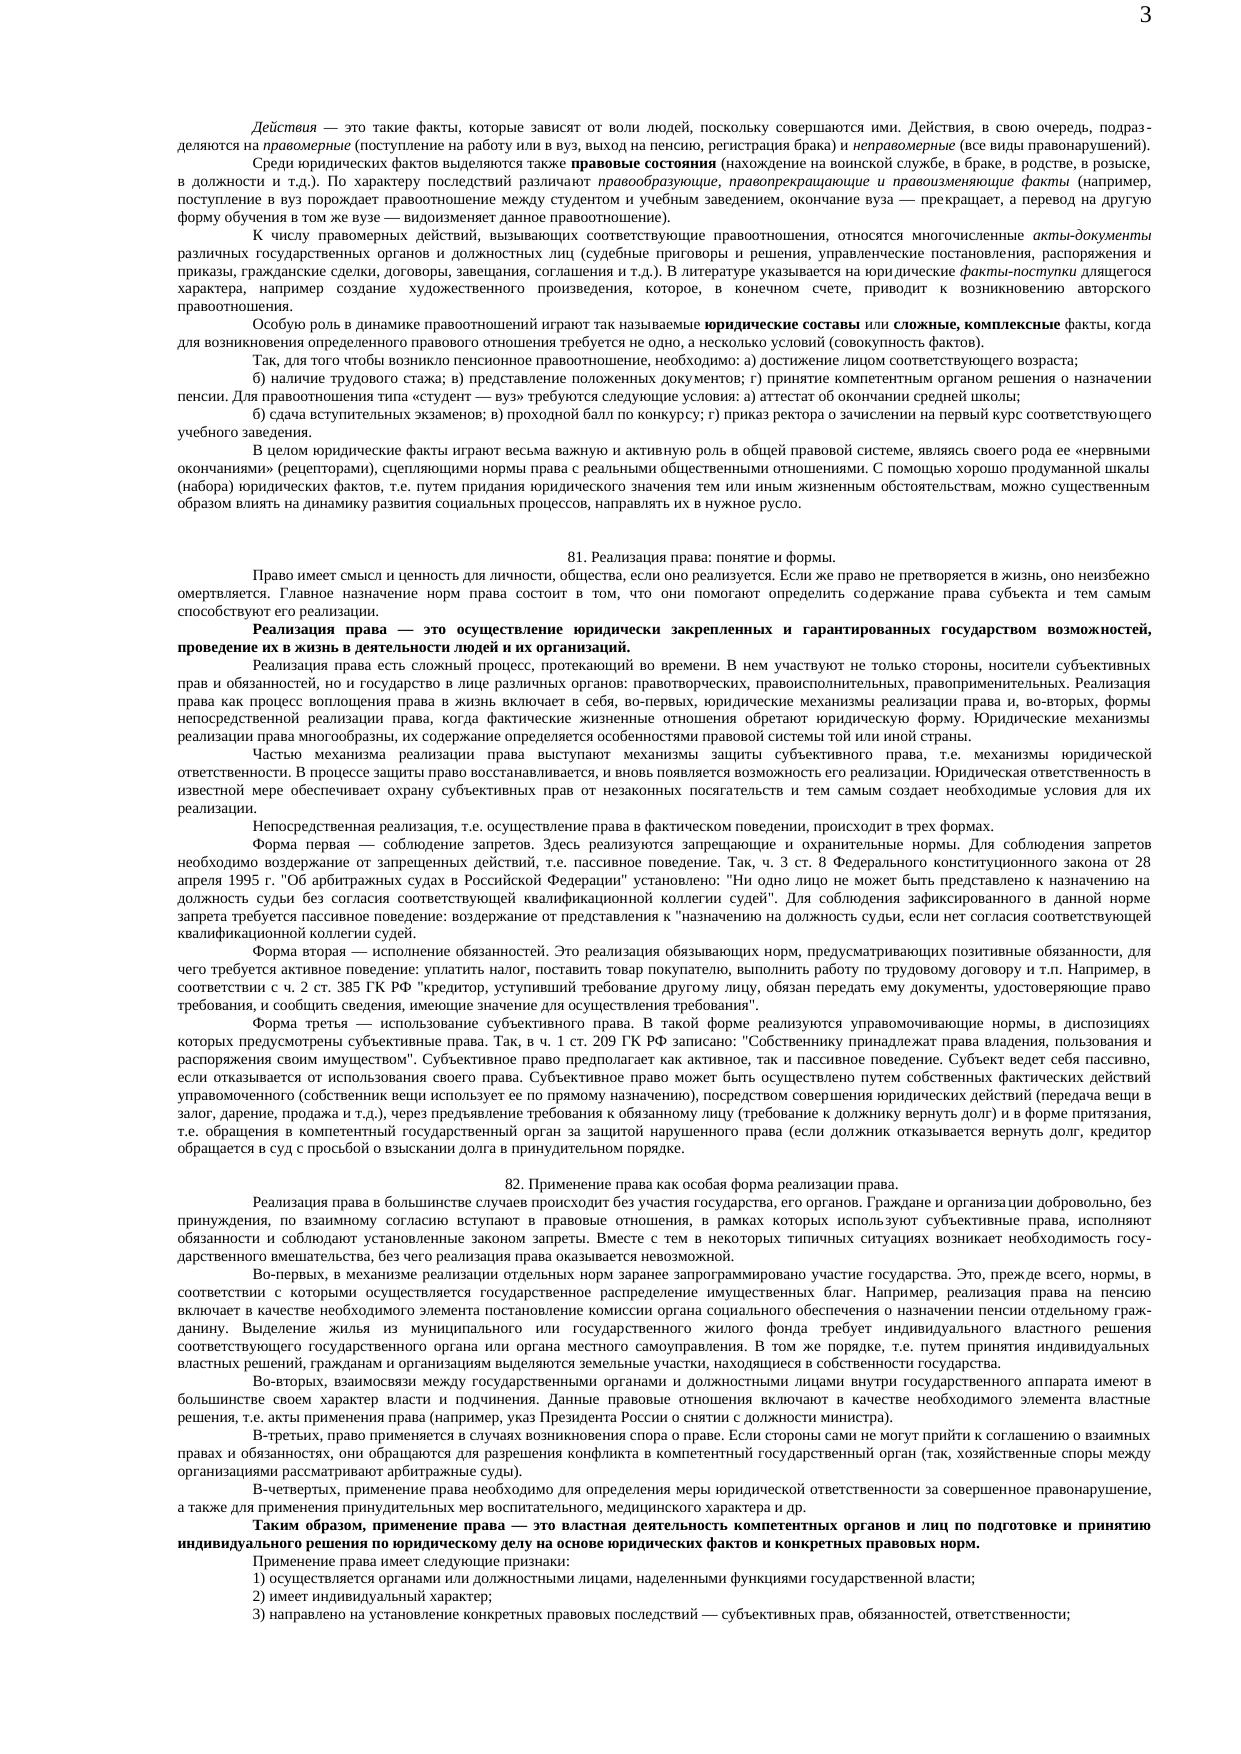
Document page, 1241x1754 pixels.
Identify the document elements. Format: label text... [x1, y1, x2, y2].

text Непосредственная реализация, т.е. осуществление права в фактическом поведении, происходит в трех формах. [177, 817, 1152, 835]
text б) сдача вступительных экзаменов; в) проходной балл по конкурсу; г) приказ ректора о зачислении на первый курс соответствующего учебного заведения. [177, 405, 1152, 441]
text Среди юридических фактов выделяются также правовые состояния (нахождение на воинской службе, в браке, в родстве, в розыске, в должности и т.д.). По характеру последствий различают правообразующие, правопрекращающие и правоизменяющие факты (например, поступление в вуз порождает правоотношение между студентом и учебным заведением, окончание вуза — прекращает, а перевод на другую форму обучения в том же вузе — видоизменяет данное правоотношение). [177, 154, 1152, 226]
text 82. Применение права как особая форма реализации права. [177, 1175, 1152, 1193]
text Во-вторых, взаимосвязи между государственными органами и должностными лицами внутри государственного аппарата имеют в большинстве своем характер власти и подчинения. Данные правовые отношения включают в качестве необходимого элемента властные решения, т.е. акты применения права (например, указ Президента России о снятии с должности министра). [177, 1372, 1152, 1426]
text Так, для того чтобы возникло пенсионное правоотношение, необходимо: а) достижение лицом соответствующего возраста; [177, 351, 1152, 369]
text 2) имеет индивидуальный характер; [177, 1587, 1152, 1605]
text 81. Реализация права: понятие и формы. [177, 548, 1152, 566]
text Таким образом, применение права — это властная деятельность компетентных органов и лиц по подготовке и принятию индивидуального решения по юридическому делу на основе юридических фактов и конкретных правовых норм. [177, 1516, 1152, 1551]
text Во-первых, в механизме реализации отдельных норм заранее запрограммировано участие государства. Это, прежде всего, нормы, в соответствии с которыми осуществляется государственное распределение имущественных благ. Например, реализация права на пенсию включает в качестве необходимого элемента постановление комиссии органа социального обеспечения о назначении пенсии отдельному гражданину. Выделение жилья из муниципального или государственного жилого фонда требует индивидуального властного решения соответствующего государственного органа или органа местного самоуправления. В том же порядке, т.е. путем принятия индивидуальных властных решений, гражданам и организациям выделяются земельные участки, находящиеся в собственности государства. [177, 1265, 1152, 1372]
text Частью механизма реализации права выступают механизмы защиты субъективного права, т.е. механизмы юридической ответственности. В процессе защиты право восстанавливается, и вновь появляется возможность его реализации. Юридическая ответственность в известной мере обеспечивает охрану субъективных прав от незаконных посягательств и тем самым создает необходимые условия для их реализации. [177, 745, 1152, 817]
text б) наличие трудового стажа; в) представление положенных документов; г) принятие компетентным органом решения о назначении пенсии. Для правоотношения типа «студент — вуз» требуются следующие условия: а) аттестат об окончании средней школы; [177, 369, 1152, 405]
text Реализация права — это осуществление юридически закрепленных и гарантированных государством возможностей, проведение их в жизнь в деятельности людей и их организаций. [177, 620, 1152, 656]
text В целом юридические факты играют весьма важную и активную роль в общей правовой системе, являясь своего рода ее «нервными окончаниями» (рецепторами), сцепляющими нормы права с реальными общественными отношениями. С помощью хорошо продуманной шкалы (набора) юридических фактов, т.е. путем придания юридического значения тем или иным жизненным обстоятельствам, можно существенным образом влиять на динамику развития социальных процессов, направлять их в нужное русло. [177, 441, 1152, 512]
text Применение права имеет следующие признаки: [177, 1551, 1152, 1569]
text Форма третья — использование субъективного права. В такой форме реализуются управомочивающие нормы, в диспозициях которых предусмотрены субъективные права. Так, в ч. 1 ст. 209 ГК РФ записано: "Собственнику принадлежат права владения, пользования и распоряжения своим имуществом". Субъективное право предполагает как активное, так и пассивное поведение. Субъект ведет себя пассивно, если отказывается от использования своего права. Субъективное право может быть осуществлено путем собственных фактических действий управомоченного (собственник вещи использует ее по прямому назначению), посредством совершения юридических действий (передача вещи в залог, дарение, продажа и т.д.), через предъявление требования к обязанному лицу (требование к должнику вернуть долг) и в форме притязания, т.е. обращения в компетентный государственный орган за защитой нарушенного права (если должник отказывается вернуть долг, кредитор обращается в суд с просьбой о взыскании долга в принудительном порядке. [177, 1014, 1152, 1157]
text 1) осуществляется органами или должностными лицами, наделенными функциями государственной власти; [177, 1569, 1152, 1587]
text В-четвертых, применение права необходимо для определения меры юридической ответственности за совершенное правонарушение, а также для применения принудительных мер воспитательного, медицинского характера и др. [177, 1480, 1152, 1516]
text Реализация права в большинстве случаев происходит без участия государства, его органов. Граждане и организации добровольно, без принуждения, по взаимному согласию вступают в правовые отношения, в рамках которых используют субъективные права, исполняют обязанности и соблюдают установленные законом запреты. Вместе с тем в некоторых типичных ситуациях возникает необходимость государственного вмешательства, без чего реализация права оказывается невозможной. [177, 1193, 1152, 1265]
text Реализация права есть сложный процесс, протекающий во времени. В нем участвуют не только стороны, носители субъективных прав и обязанностей, но и государство в лице различных органов: правотворческих, правоисполнительных, правоприменительных. Реализация права как процесс воплощения права в жизнь включает в себя, во-первых, юридические механизмы реализации права и, во-вторых, формы непосредственной реализации права, когда фактические жизненные отношения обретают юридическую форму. Юридические механизмы реализации права многообразны, их содержание определяется особенностями правовой системы той или иной страны. [177, 656, 1152, 745]
text 3) направлено на установление конкретных правовых последствий — субъективных прав, обязанностей, ответственности; [177, 1605, 1152, 1623]
text Особую роль в динамике правоотношений играют так называемые юридические составы или сложные, комплексные факты, когда для возникновения определенного правового отношения требуется не одно, а несколько условий (совокупность фактов). [177, 315, 1152, 351]
text Действия — это такие факты, которые зависят от воли людей, поскольку совершаются ими. Действия, в свою очередь, подразделяются на правомерные (поступление на работу или в вуз, выход на пенсию, регистрация брака) и неправомерные (все виды правонарушений). [177, 118, 1152, 154]
text В-третьих, право применяется в случаях возникновения спора о праве. Если стороны сами не могут прийти к соглашению о взаимных правах и обязанностях, они обращаются для разрешения конфликта в компетентный государственный орган (так, хозяйственные споры между организациями рассматривают арбитражные суды). [177, 1426, 1152, 1480]
text Форма вторая — исполнение обязанностей. Это реализация обязывающих норм, предусматривающих позитивные обязанности, для чего требуется активное поведение: уплатить налог, поставить товар покупателю, выполнить работу по трудовому договору и т.п. Например, в соответствии с ч. 2 ст. 385 ГК РФ "кредитор, уступивший требование другому лицу, обязан передать ему документы, удостоверяющие право требования, и сообщить сведения, имеющие значение для осуществления требования". [177, 942, 1152, 1014]
text Форма первая — соблюдение запретов. Здесь реализуются запрещающие и охранительные нормы. Для соблюдения запретов необходимо воздержание от запрещенных действий, т.е. пассивное поведение. Так, ч. 3 ст. 8 Федерального конституционного закона от 28 апреля 1995 г. "Об арбитражных судах в Российской Федерации" установлено: "Ни одно лицо не может быть представлено к назначению на должность судьи без согласия соответствующей квалификационной коллегии судей". Для соблюдения зафиксированного в данной норме запрета требуется пассивное поведение: воздержание от представления к "назначению на должность судьи, если нет согласия соответствующей квалификационной коллегии судей. [177, 835, 1152, 942]
text Право имеет смысл и ценность для личности, общества, если оно реализуется. Если же право не претворяется в жизнь, оно неизбежно омертвляется. Главное назначение норм права состоит в том, что они помогают определить содержание права субъекта и тем самым способствуют его реализации. [177, 566, 1152, 620]
text К числу правомерных действий, вызывающих соответствующие правоотношения, относятся многочисленные акты-документы различных государственных органов и должностных лиц (судебные приговоры и решения, управленческие постановления, распоряжения и приказы, гражданские сделки, договоры, завещания, соглашения и т.д.). В литературе указывается на юридические факты-поступки длящегося характера, например создание художественного произведения, которое, в конечном счете, приводит к возникновению авторского правоотношения. [177, 226, 1152, 315]
